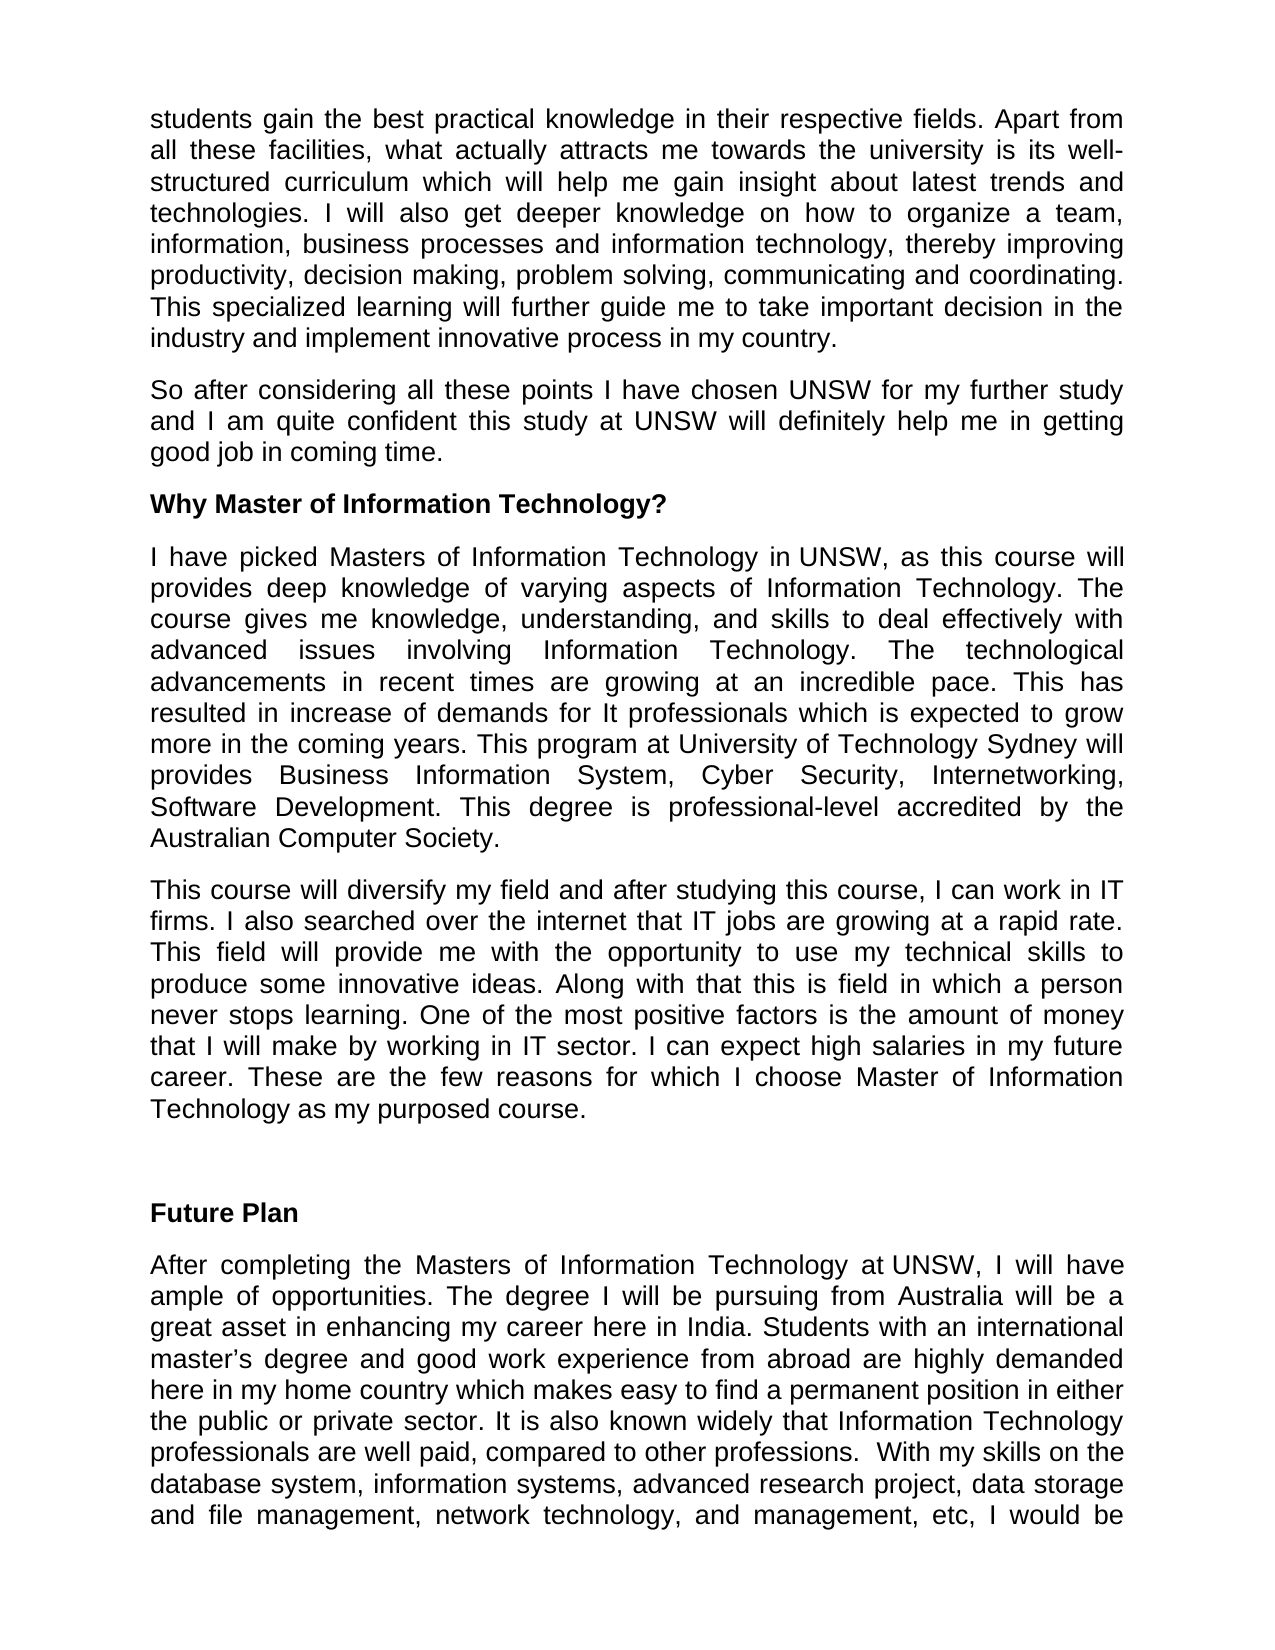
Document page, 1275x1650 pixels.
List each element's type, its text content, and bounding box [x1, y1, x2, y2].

text This course will diversify my field and after studying this course, I can work in IT firms. I also searched over the internet that IT jobs are growing at a rapid rate. This field will provide me with the opportunity to use my technical skills to produce some innovative ideas. Along with that this is field in which a person never stops learning. One of the most positive factors is the amount of money that I will make by working in IT sector. I can expect high salaries in my future career. These are the few reasons for which I choose Master of Information Technology as my purposed course. [150, 874, 1125, 1124]
text Why Master of Information Technology? [150, 488, 1125, 520]
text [150, 1249, 1125, 1530]
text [150, 103, 1125, 353]
text I have picked Masters of Information Technology in UNSW, as this course will provides deep knowledge of varying aspects of Information Technology. The course gives me knowledge, understanding, and skills to deal effectively with advanced issues involving Information Technology. The technological advancements in recent times are growing at an incredible pace. This has resulted in increase of demands for It professionals which is expected to grow more in the coming years. This program at University of Technology Sydney will provides Business Information System, Cyber Security, Internetworking, Software Development. This degree is professional-level accredited by the Australian Computer Society. [150, 541, 1125, 853]
text Future Plan [150, 1197, 1125, 1228]
text So after considering all these points I have chosen UNSW for my further study and I am quite confident this study at UNSW will definitely help me in getting good job in coming time. [150, 374, 1125, 468]
